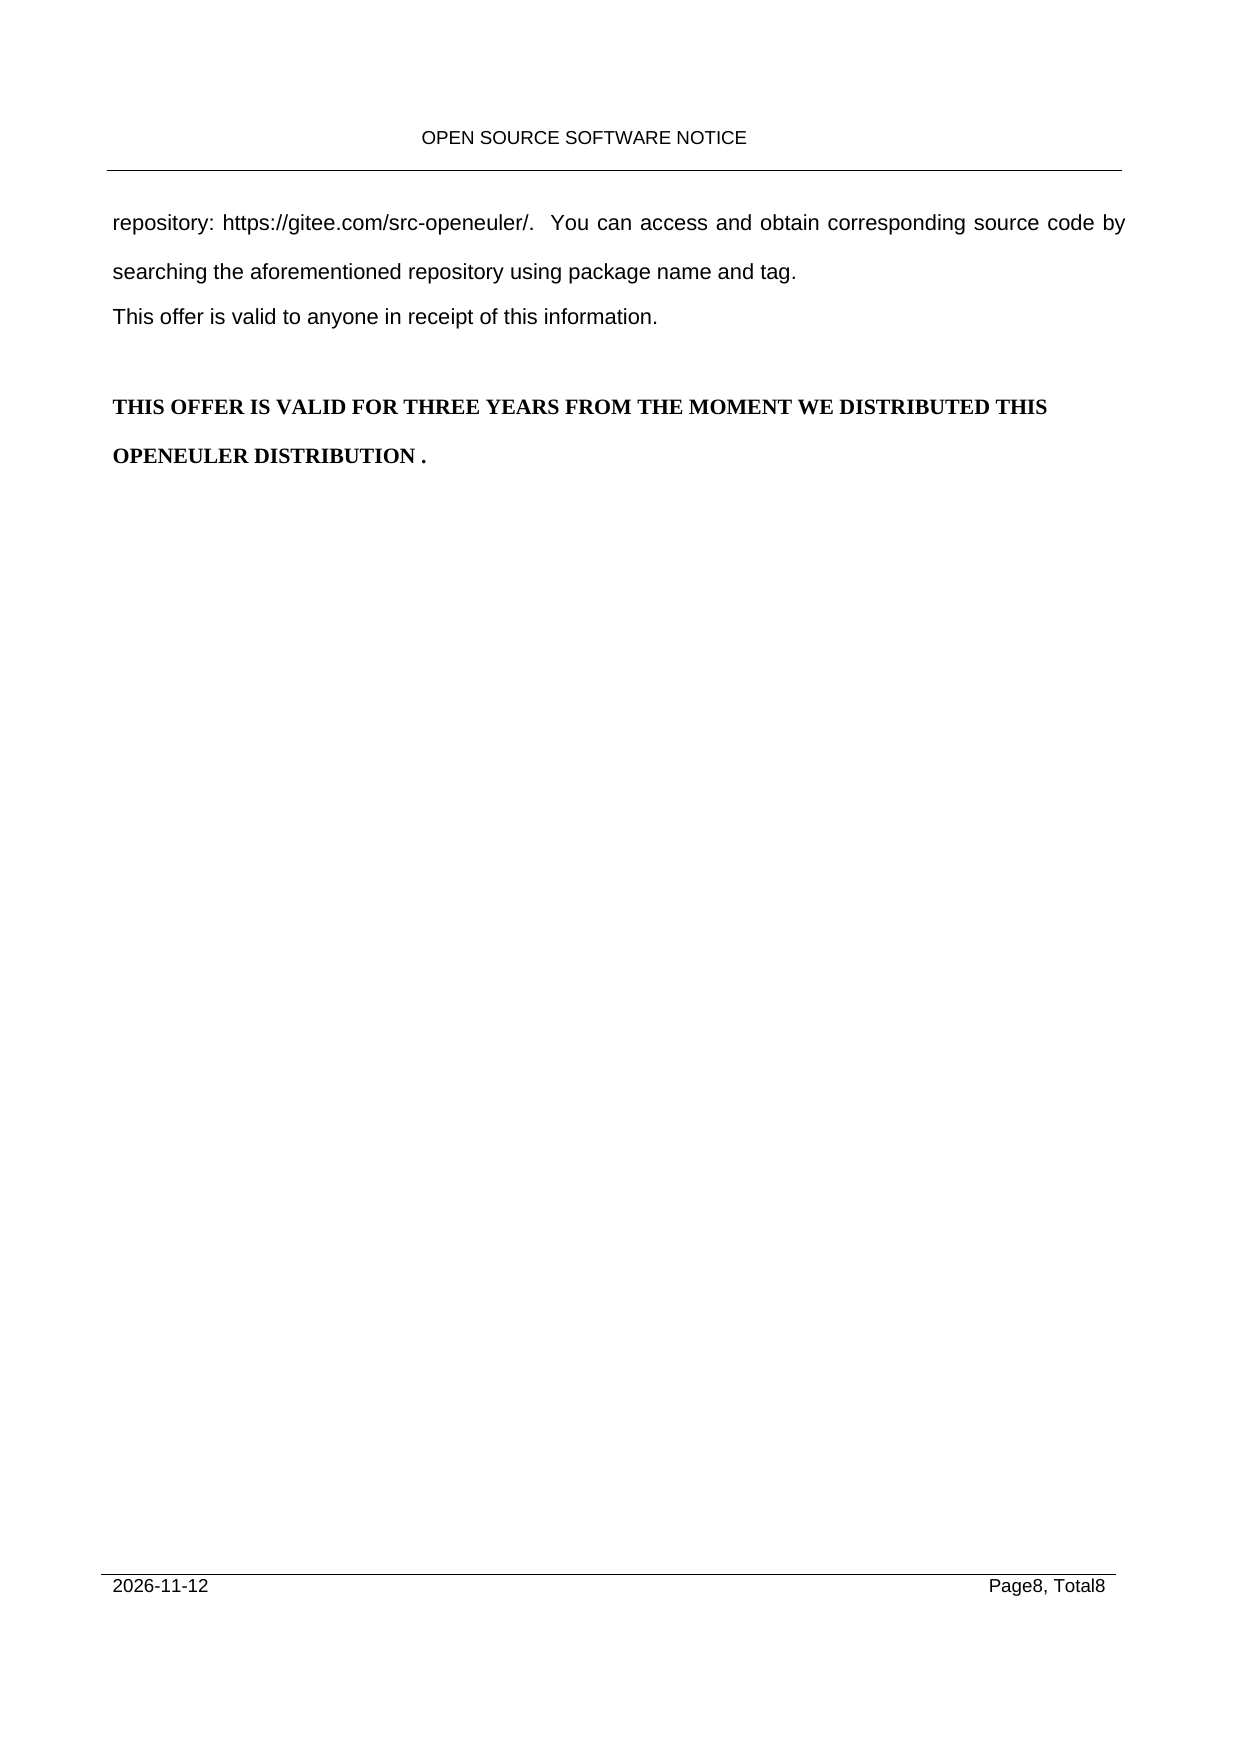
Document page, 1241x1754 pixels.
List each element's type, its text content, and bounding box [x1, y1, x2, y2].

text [112, 206, 1128, 288]
text This offer is valid to anyone in receipt of this information. [112, 300, 1128, 333]
text THIS OFFER IS VALID FOR THREE YEARS FROM THE MOMENT WE DISTRIBUTED THIS OPENEULER DISTRIBUTION . [112, 390, 1128, 472]
